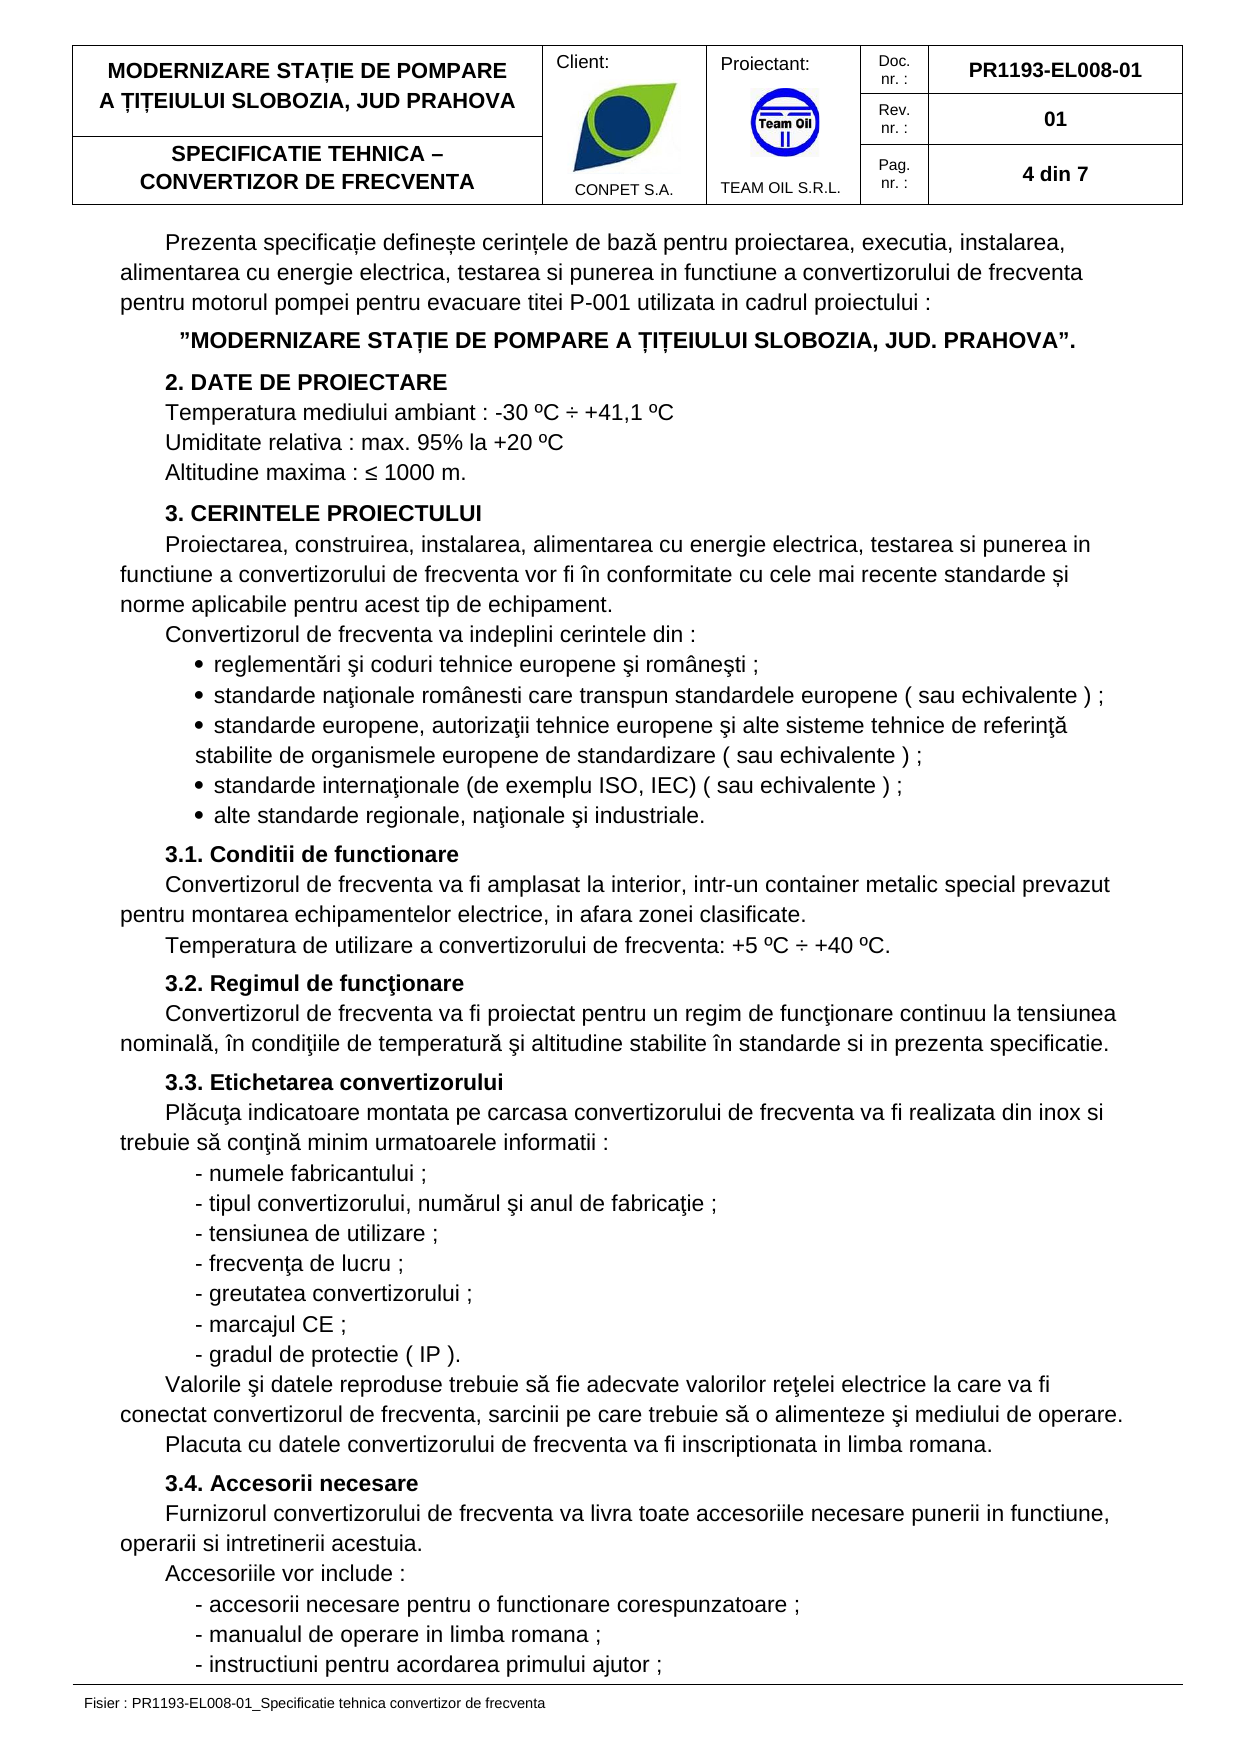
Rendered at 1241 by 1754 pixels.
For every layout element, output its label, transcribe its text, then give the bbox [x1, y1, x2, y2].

text alimentarea cu energie electrica, testarea si punerea in functiune a convertizorului de frecventa pentru motorul pompei pentru evacuare titei P-001 utilizata in cadrul proiectului : [120, 259, 1135, 315]
text 3.2. Regimul de funcţionare [165, 970, 1135, 996]
text - instructiuni pentru acordarea primului ajutor ; [195, 1651, 1135, 1677]
text 3. CERINTELE PROIECTULUI [165, 500, 1135, 527]
picture [750, 88, 820, 157]
text - numele fabricantului ; [195, 1159, 1135, 1186]
list standarde internaţionale (de exemplu ISO, IEC) ( sau echivalente ) ; [195, 772, 1135, 799]
text Temperatura de utilizare a convertizorului de frecventa: +5 ºC ÷ +40 ºC. [165, 932, 1135, 958]
text Plăcuţa indicatoare montata pe carcasa convertizorului de frecventa va fi realizata din inox si [165, 1099, 1135, 1125]
text Valorile şi datele reproduse trebuie să fie adecvate valorilor reţelei electrice la care va fi [165, 1371, 1135, 1397]
text Prezenta specificație definește cerințele de bază pentru proiectarea, executia, instalarea, [165, 228, 1135, 255]
text trebuie să conţină minim urmatoarele informatii : [120, 1129, 1135, 1156]
text operarii si intretinerii acestuia. [120, 1530, 1135, 1557]
text - greutatea convertizorului ; [195, 1280, 1135, 1307]
text - manualul de operare in limba romana ; [195, 1621, 1135, 1647]
text Convertizorul de frecventa va fi amplasat la interior, intr-un container metalic special prevazut [165, 871, 1135, 897]
text Placuta cu datele convertizorului de frecventa va fi inscriptionata in limba romana. [165, 1431, 1135, 1458]
text - frecvenţa de lucru ; [195, 1250, 1135, 1276]
text Convertizorul de frecventa va fi proiectat pentru un regim de funcţionare continuu la tensiunea [165, 1000, 1135, 1027]
text 3.3. Etichetarea convertizorului [165, 1069, 1135, 1095]
text Convertizorul de frecventa va indeplini cerintele din : [165, 621, 1135, 648]
list reglementări şi coduri tehnice europene şi româneşti ; [195, 651, 1135, 678]
picture [567, 79, 681, 174]
text - accesorii necesare pentru o functionare corespunzatoare ; [195, 1591, 1135, 1617]
list standarde naţionale românesti care transpun standardele europene ( sau echivalente ) ; [195, 682, 1135, 708]
text functiune a convertizorului de frecventa vor fi în conformitate cu cele mai recente standarde și norme aplicabile pentru acest tip de echipament. [120, 561, 1135, 617]
text - gradul de protectie ( IP ). [195, 1341, 1135, 1367]
text - marcajul CE ; [195, 1311, 1135, 1337]
text - tipul convertizorului, numărul şi anul de fabricaţie ; [195, 1190, 1135, 1216]
text pentru montarea echipamentelor electrice, in afara zonei clasificate. [120, 901, 1135, 928]
text Furnizorul convertizorului de frecventa va livra toate accesoriile necesare punerii in functiune, [165, 1500, 1135, 1526]
text 3.1. Conditii de functionare [165, 841, 1135, 867]
text Proiectarea, construirea, instalarea, alimentarea cu energie electrica, testarea si punerea in [165, 531, 1135, 557]
text 2. DATE DE PROIECTARE [165, 368, 1135, 395]
text Umiditate relativa : max. 95% la +20 ºC [165, 429, 1135, 455]
text conectat convertizorul de frecventa, sarcinii pe care trebuie să o alimenteze şi mediului de operare. [120, 1401, 1135, 1427]
text Accesoriile vor include : [165, 1560, 1135, 1587]
list standarde europene, autorizaţii tehnice europene şi alte sisteme tehnice de referinţă stabilite de organismele europene de standardizare ( sau echivalente ) ; [195, 712, 1135, 768]
text Altitudine maxima : ≤ 1000 m. [165, 459, 1135, 486]
text ”MODERNIZARE STAȚIE DE POMPARE A ȚIȚEIULUI SLOBOZIA, JUD. PRAHOVA”. [120, 327, 1135, 354]
text Temperatura mediului ambiant : -30 ºC ÷ +41,1 ºC [165, 399, 1135, 425]
list alte standarde regionale, naţionale şi industriale. [195, 802, 1135, 829]
text nominală, în condiţiile de temperatură şi altitudine stabilite în standarde si in prezenta specificatie. [120, 1030, 1135, 1057]
text 3.4. Accesorii necesare [165, 1470, 1135, 1496]
text - tensiunea de utilizare ; [195, 1220, 1135, 1246]
